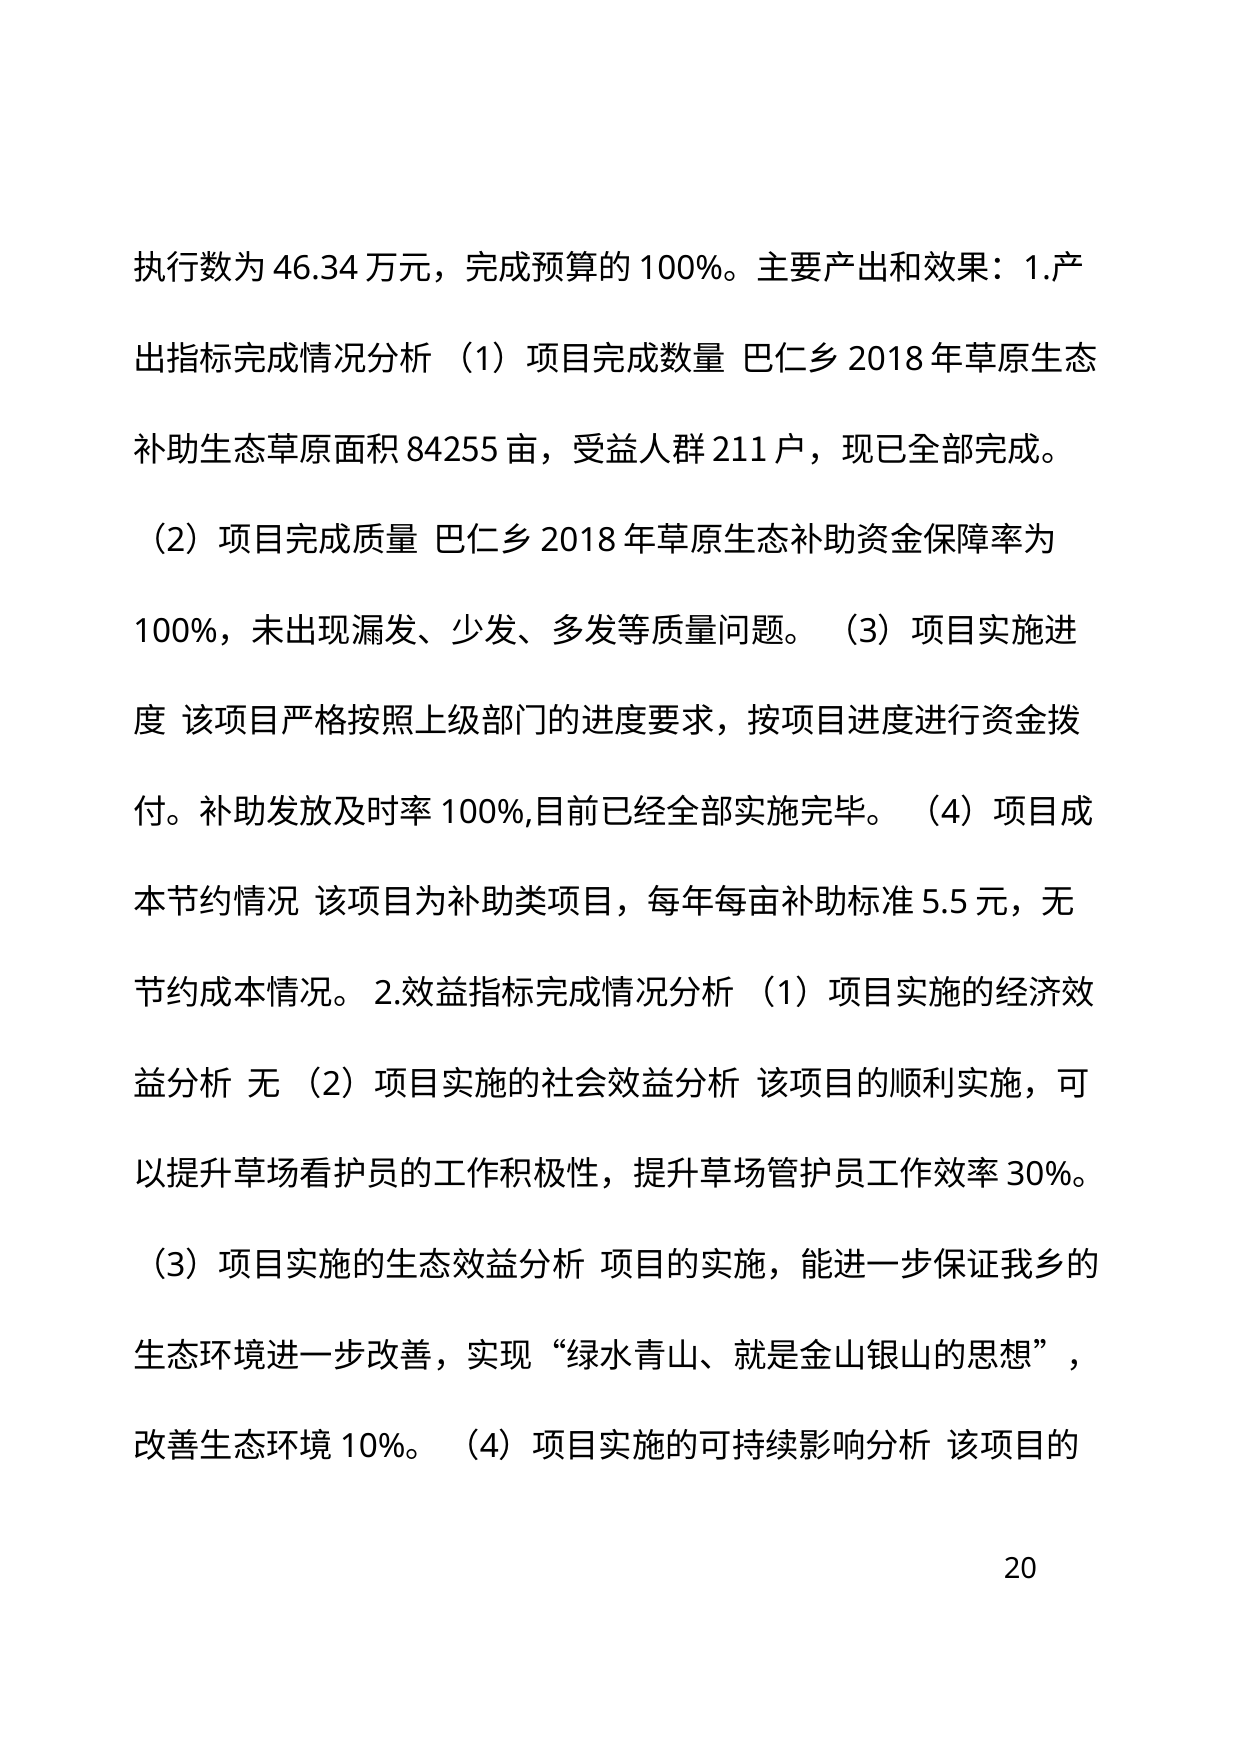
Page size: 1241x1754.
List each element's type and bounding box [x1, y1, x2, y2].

text [133, 220, 1107, 1489]
